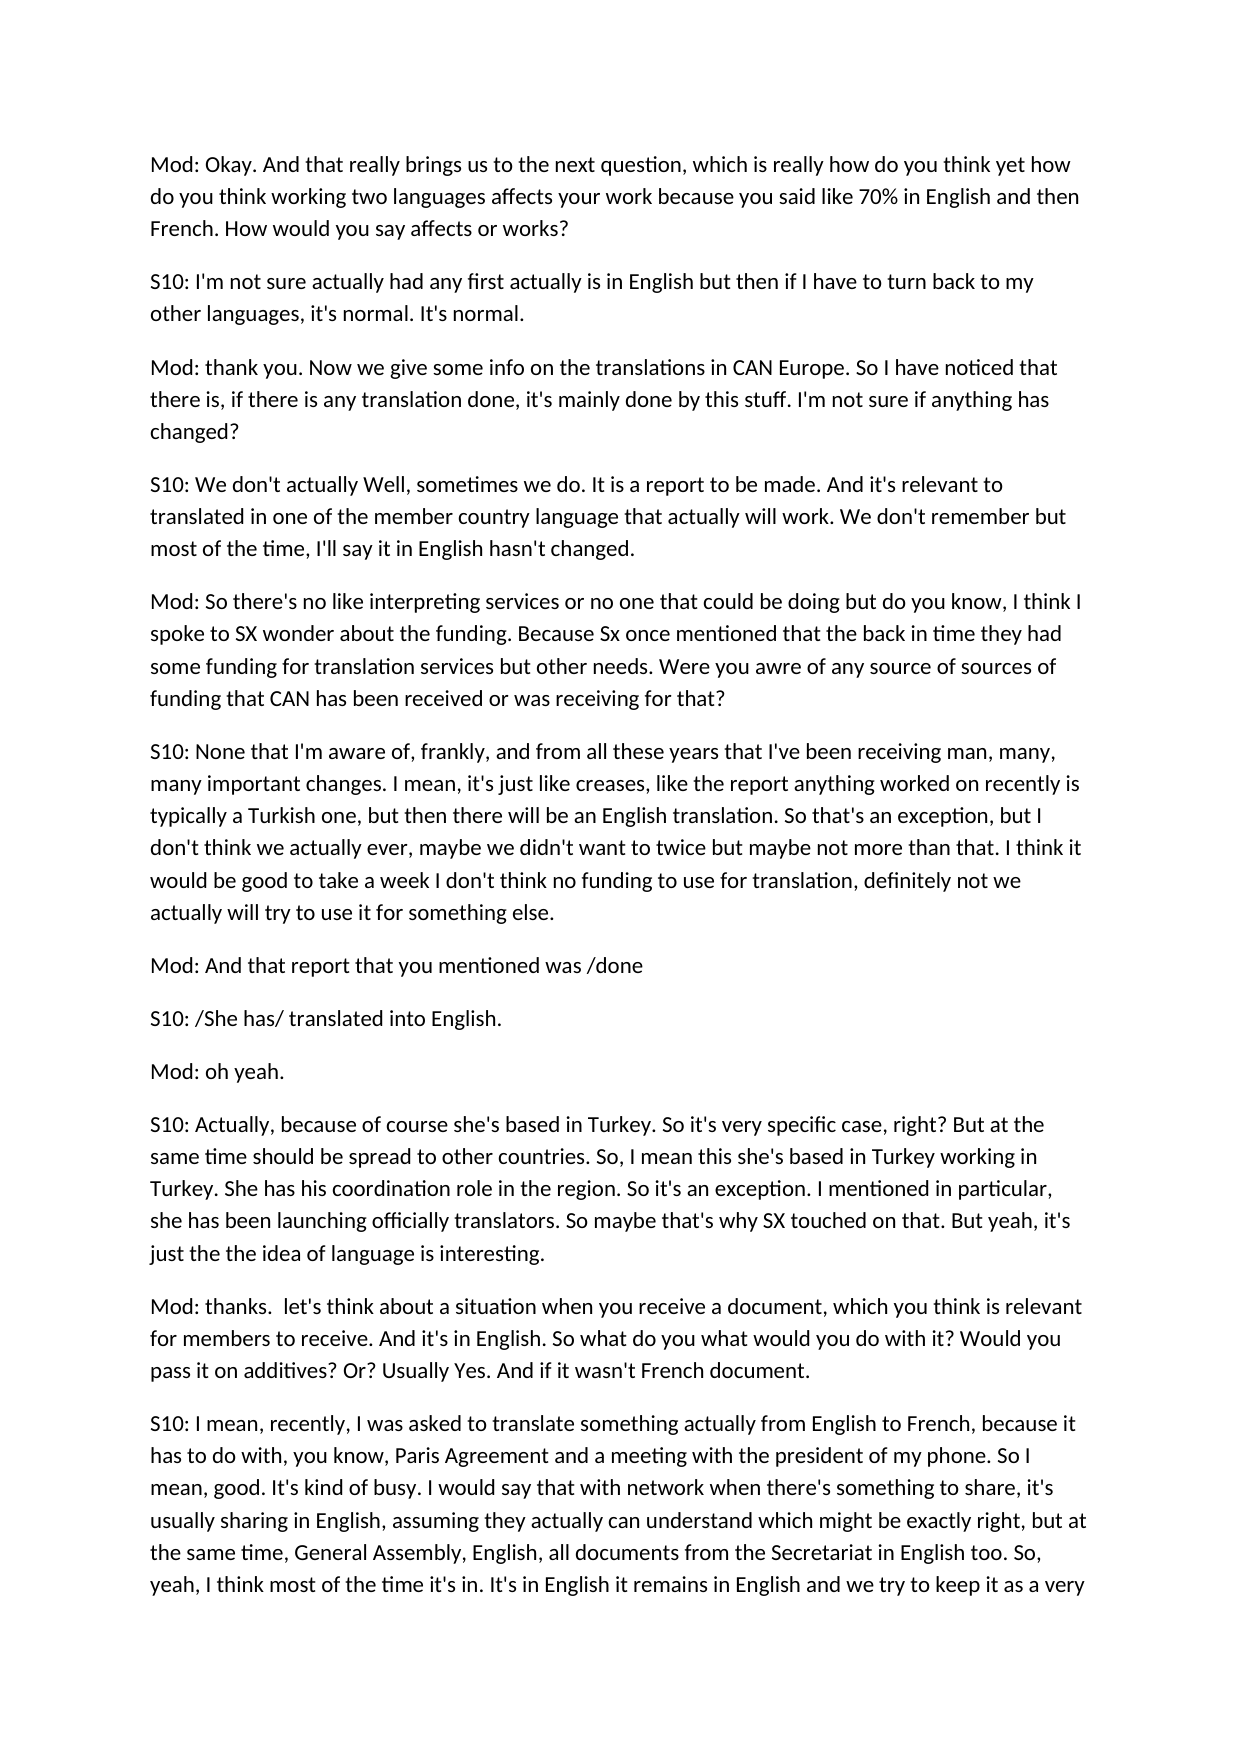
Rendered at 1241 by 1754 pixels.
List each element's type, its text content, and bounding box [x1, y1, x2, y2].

text Mod: And that report that you mentioned was /done [150, 951, 1090, 979]
text Mod: thanks. let's think about a situation when you receive a document, which you think is relevant for members to receive. And it's in English. So what do you what would you do with it? Would you pass it on additives? Or? Usually Yes. And if it wasn't French document. [150, 1292, 1090, 1384]
text S10: None that I'm aware of, frankly, and from all these years that I've been receiving man, many, many important changes. I mean, it's just like creases, like the report anything worked on recently is typically a Turkish one, but then there will be an English translation. So that's an exception, but I don't think we actually ever, maybe we didn't want to twice but maybe not more than that. I think it would be good to take a week I don't think no funding to use for translation, definitely not we actually will try to use it for something else. [150, 737, 1090, 926]
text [150, 1409, 1090, 1598]
text Mod: thank you. Now we give some info on the translations in CAN Europe. So I have noticed that there is, if there is any translation done, it's mainly done by this stuff. I'm not sure if anything has changed? [150, 353, 1090, 445]
text S10: I'm not sure actually had any first actually is in English but then if I have to turn back to my other languages, it's normal. It's normal. [150, 267, 1090, 328]
text Mod: So there's no like interpreting services or no one that could be doing but do you know, I think I spoke to SX wonder about the funding. Because Sx once mentioned that the back in time they had some funding for translation services but other needs. Were you awre of any source of sources of funding that CAN has been received or was receiving for that? [150, 587, 1090, 712]
text S10: Actually, because of course she's based in Turkey. So it's very specific case, right? But at the same time should be spread to other countries. So, I mean this she's based in Turkey working in Turkey. She has his coordination role in the region. So it's an exception. I mentioned in particular, she has been launching officially translators. So maybe that's why SX touched on that. But yeah, it's just the the idea of language is interesting. [150, 1110, 1090, 1267]
text Mod: oh yeah. [150, 1057, 1090, 1085]
text S10: We don't actually Well, sometimes we do. It is a report to be made. And it's relevant to translated in one of the member country language that actually will work. We don't remember but most of the time, I'll say it in English hasn't changed. [150, 470, 1090, 562]
text Mod: Okay. And that really brings us to the next question, which is really how do you think yet how do you think working two languages affects your work because you said like 70% in English and then French. How would you say affects or works? [150, 150, 1090, 242]
text S10: /She has/ translated into English. [150, 1004, 1090, 1032]
